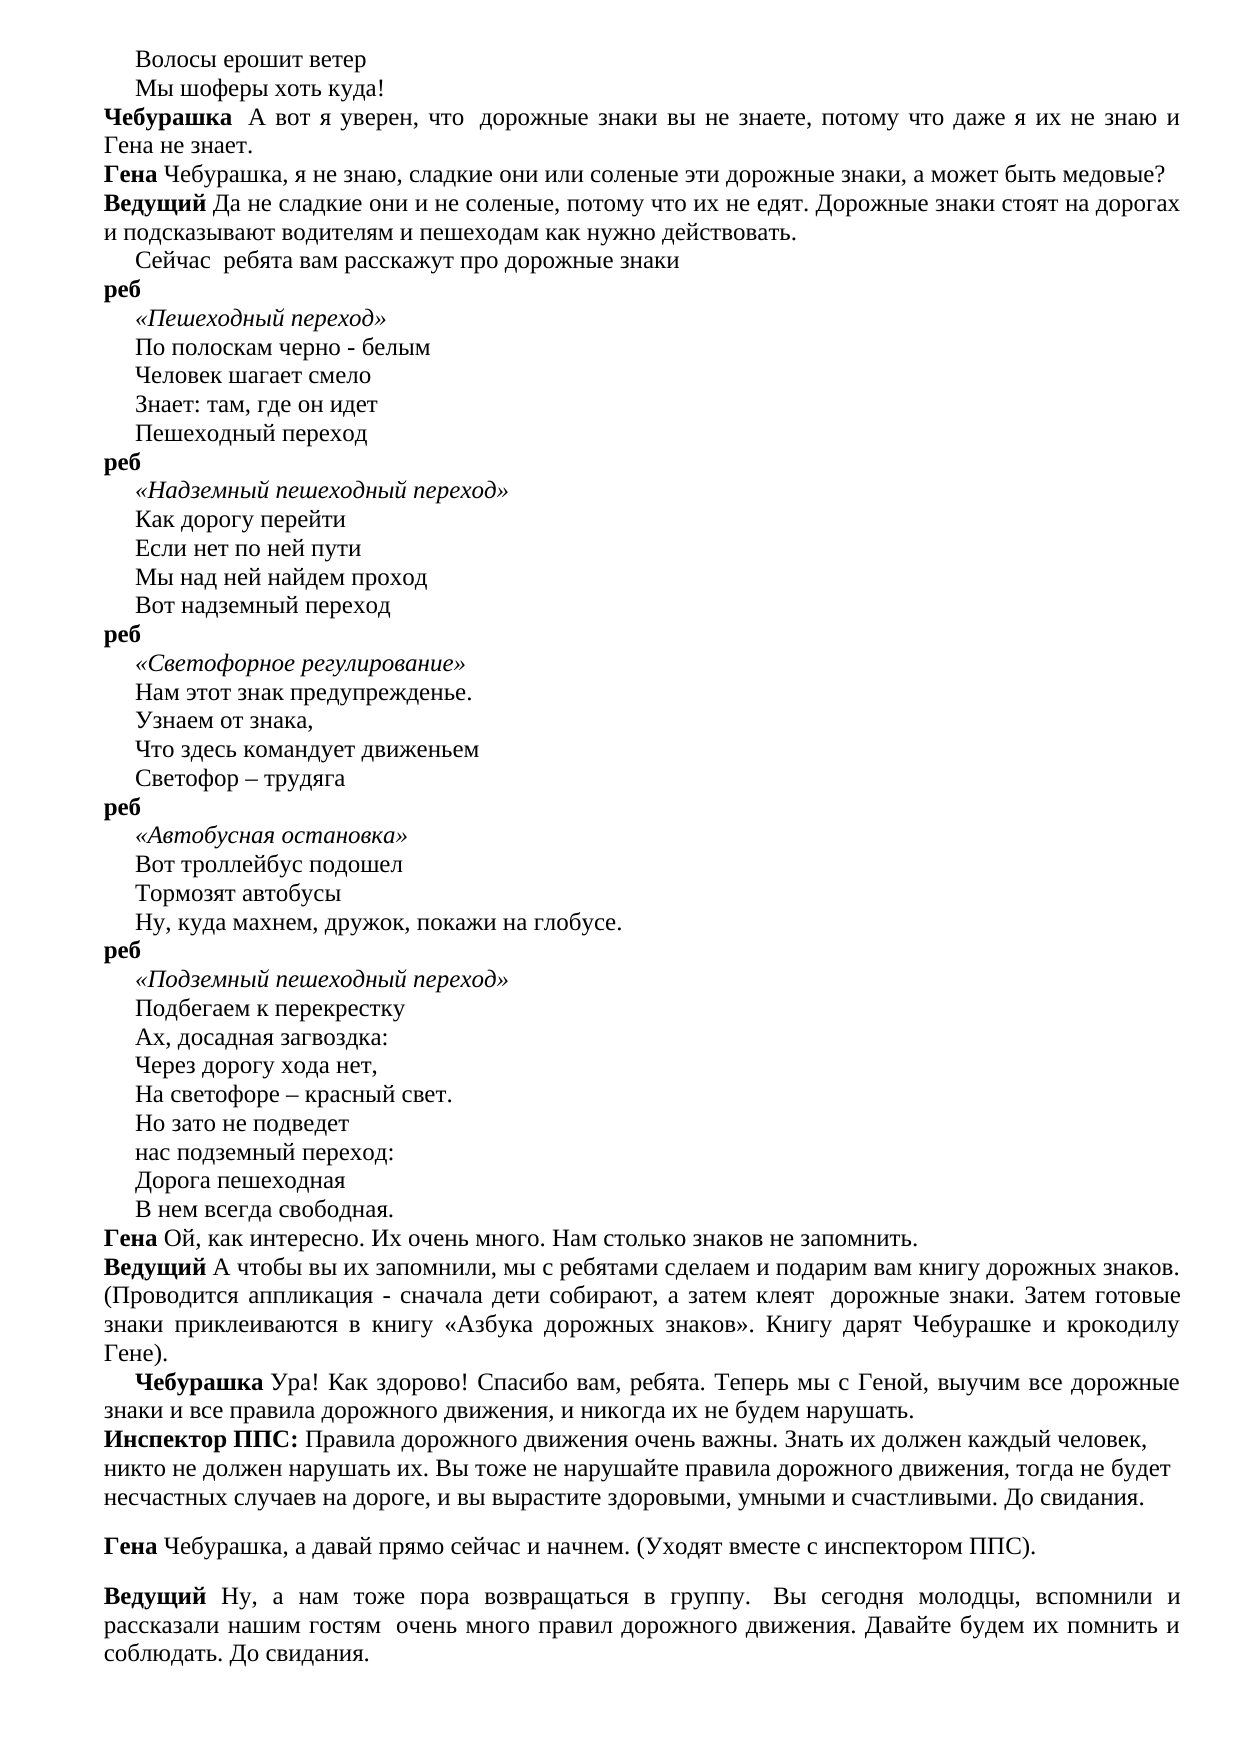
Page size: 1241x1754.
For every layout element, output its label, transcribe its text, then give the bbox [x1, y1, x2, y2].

text «Автобусная остановка» [103, 821, 1181, 849]
text «Подземный пешеходный переход» [103, 964, 1181, 993]
text Гена Чебурашка, а давай прямо сейчас и начнем. (Уходят вместе с инспектором ППС). [103, 1531, 1181, 1560]
text Тормозят автобусы [103, 878, 1181, 907]
text Чебурашка Ура! Как здорово! Спасибо вам, ребята. Теперь мы с Геной, выучим все дорожные знаки и все правила дорожного движения, и никогда их не будем нарушать. [103, 1367, 1181, 1424]
text Ведущий Ну, а нам тоже пора возвращаться в группу. Вы сегодня молодцы, вспомнили и рассказали нашим гостям очень много правил дорожного движения. Давайте будем их помнить и соблюдать. До свидания. [103, 1581, 1181, 1667]
text Пешеходный переход [103, 418, 1181, 447]
text Ведущий А чтобы вы их запомнили, мы с ребятами сделаем и подарим вам книгу дорожных знаков. (Проводится аппликация - сначала дети собирают, а затем клеят дорожные знаки. Затем готовые знаки приклеиваются в книгу «Азбука дорожных знаков». Книгу дарят Чебурашке и крокодилу Гене). [103, 1252, 1181, 1367]
text Через дорогу хода нет, [103, 1051, 1181, 1079]
text Человек шагает смело [103, 361, 1181, 389]
text Гена Чебурашка, я не знаю, сладкие они или соленые эти дорожные знаки, а может быть медовые? [103, 159, 1181, 188]
text Волосы ерошит ветер [103, 44, 1181, 73]
text Если нет по ней пути [103, 533, 1181, 562]
text «Пешеходный переход» [103, 303, 1181, 332]
text Знает: там, где он идет [103, 389, 1181, 418]
text реб [103, 619, 1181, 648]
text В нем всегда свободная. [103, 1194, 1181, 1223]
text реб [103, 447, 1181, 476]
text Что здесь командует движеньем [103, 734, 1181, 763]
text Вот троллейбус подошел [103, 849, 1181, 878]
text Вот надземный переход [103, 591, 1181, 619]
text Ведущий Да не сладкие они и не соленые, потому что их не едят. Дорожные знаки стоят на дорогах и подсказывают водителям и пешеходам как нужно действовать. [103, 188, 1181, 246]
text Узнаем от знака, [103, 706, 1181, 734]
text Гена Ой, как интересно. Их очень много. Нам столько знаков не запомнить. [103, 1223, 1181, 1252]
text «Светофорное регулирование» [103, 648, 1181, 677]
text Как дорогу перейти [103, 504, 1181, 533]
text реб [103, 792, 1181, 821]
text Мы шоферы хоть куда! [103, 73, 1181, 102]
text реб [103, 936, 1181, 964]
text Нам этот знак предупрежденье. [103, 677, 1181, 706]
text Чебурашка А вот я уверен, что дорожные знаки вы не знаете, потому что даже я их не знаю и Гена не знает. [103, 102, 1181, 159]
text Ах, досадная загвоздка: [103, 1022, 1181, 1051]
text реб [103, 274, 1181, 303]
text «Надземный пешеходный переход» [103, 476, 1181, 504]
text Ну, куда махнем, дружок, покажи на глобусе. [103, 907, 1181, 936]
text Сейчас ребята вам расскажут про дорожные знаки [103, 246, 1181, 274]
text Инспектор ППС: Правила дорожного движения очень важны. Знать их должен каждый человек, никто не должен нарушать их. Вы тоже не нарушайте правила дорожного движения, тогда не будет несчастных случаев на дороге, и вы вырастите здоровыми, умными и счастливыми. До свидания. [103, 1424, 1181, 1511]
text Светофор – трудяга [103, 763, 1181, 792]
text Подбегаем к перекрестку [103, 993, 1181, 1022]
text Мы над ней найдем проход [103, 562, 1181, 591]
text По полоскам черно - белым [103, 332, 1181, 361]
text Дорога пешеходная [103, 1166, 1181, 1194]
text Но зато не подведет [103, 1108, 1181, 1137]
text На светофоре – красный свет. [103, 1079, 1181, 1108]
text нас подземный переход: [103, 1137, 1181, 1166]
